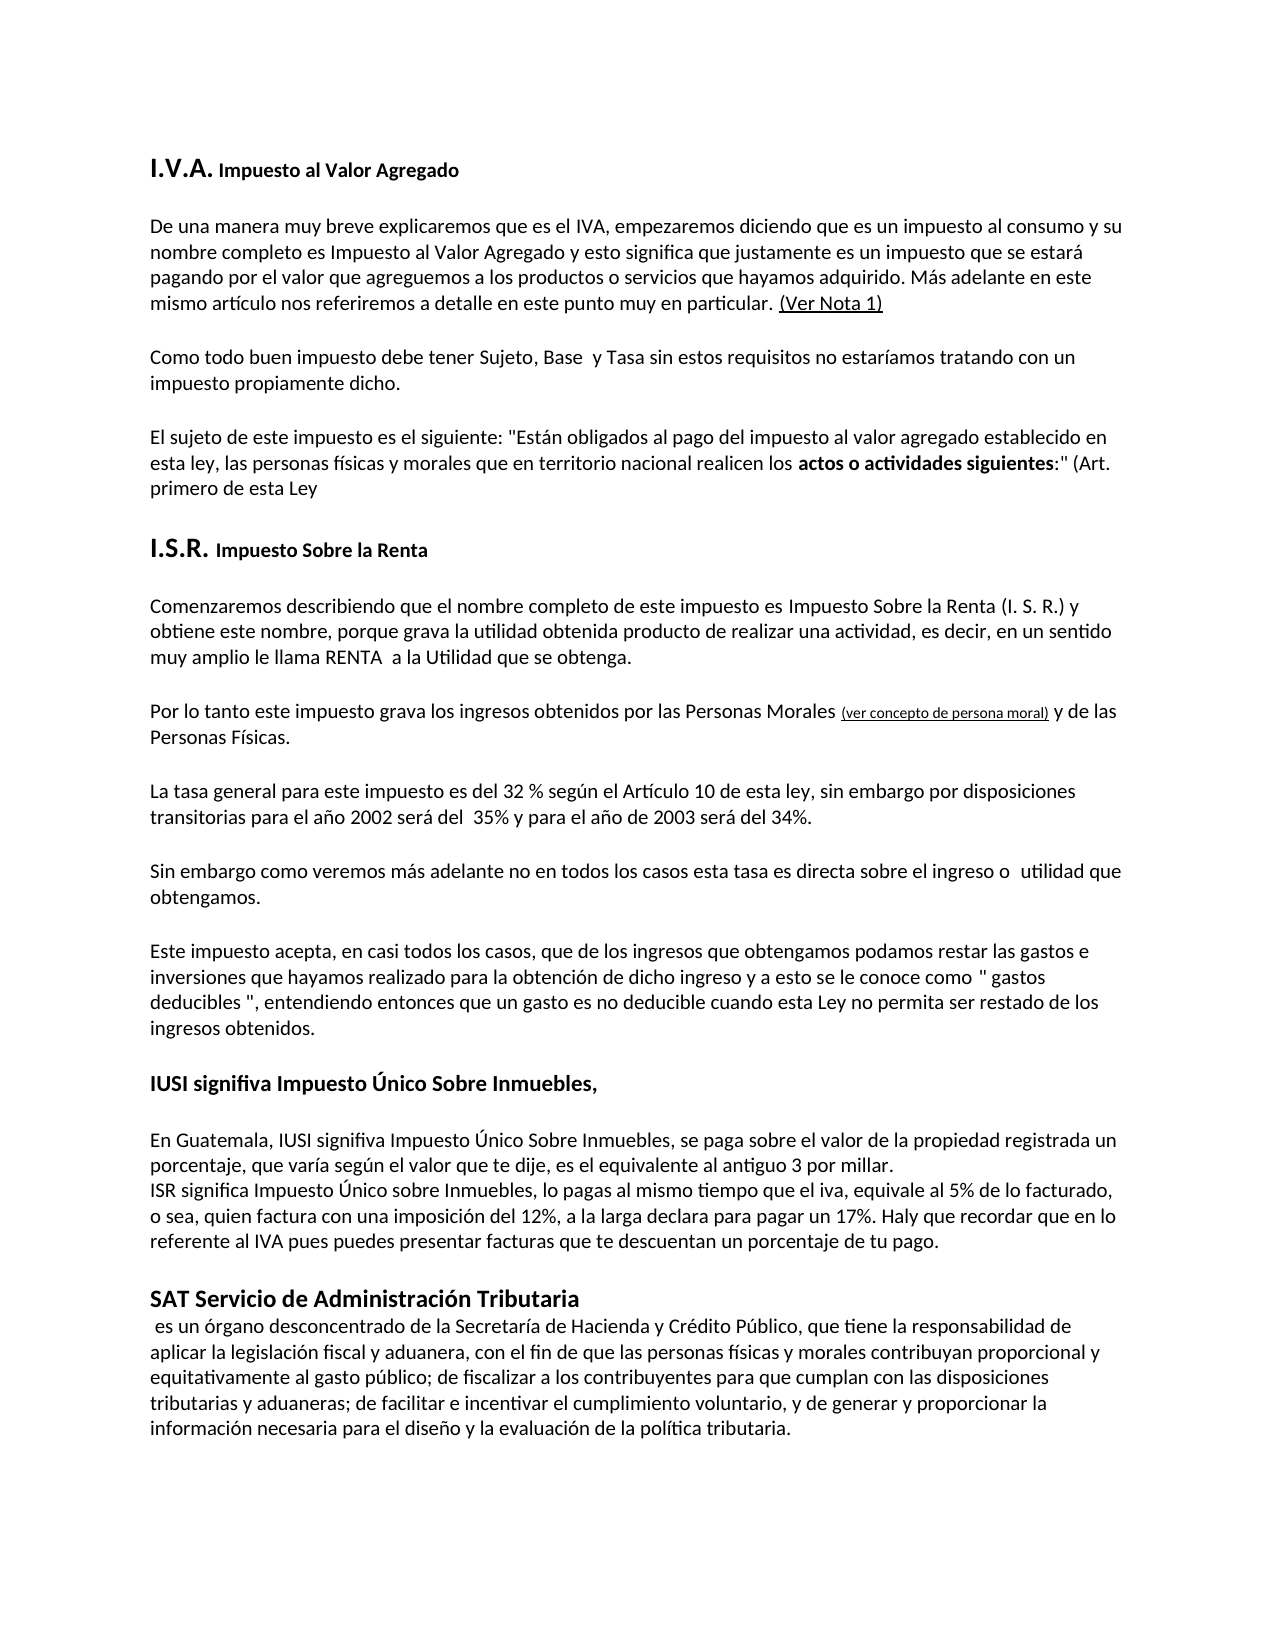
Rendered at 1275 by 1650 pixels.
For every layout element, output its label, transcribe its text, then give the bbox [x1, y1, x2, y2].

text Sin embargo como veremos más adelante no en todos los casos esta tasa es directa sobre el ingreso o utilidad que obtengamos. [150, 859, 1125, 909]
text I.S.R. Impuesto Sobre la Renta [150, 530, 1125, 564]
text es un órgano desconcentrado de la Secretaría de Hacienda y Crédito Público, que tiene la responsabilidad de aplicar la legislación fiscal y aduanera, con el fin de que las personas físicas y morales contribuyan proporcional y equitativamente al gasto público; de fiscalizar a los contribuyentes para que cumplan con las disposiciones tributarias y aduaneras; de facilitar e incentivar el cumplimiento voluntario, y de generar y proporcionar la información necesaria para el diseño y la evaluación de la política tributaria. [150, 1313, 1125, 1441]
text Por lo tanto este impuesto grava los ingresos obtenidos por las Personas Morales (ver concepto de persona moral) y de las Personas Físicas. [150, 699, 1125, 749]
text Este impuesto acepta, en casi todos los casos, que de los ingresos que obtengamos podamos restar las gastos e inversiones que hayamos realizado para la obtención de dicho ingreso y a esto se le conoce como " gastos deducibles ", entendiendo entonces que un gasto es no deducible cuando esta Ley no permita ser restado de los ingresos obtenidos. [150, 939, 1125, 1040]
text I.V.A. Impuesto al Valor Agregado [150, 150, 1125, 184]
text SAT Servicio de Administración Tributaria [150, 1283, 1125, 1313]
text La tasa general para este impuesto es del 32 % según el Artículo 10 de esta ley, sin embargo por disposiciones transitorias para el año 2002 será del 35% y para el año de 2003 será del 34%. [150, 779, 1125, 829]
text Comenzaremos describiendo que el nombre completo de este impuesto es Impuesto Sobre la Renta (I. S. R.) y obtiene este nombre, porque grava la utilidad obtenida producto de realizar una actividad, es decir, en un sentido muy amplio le llama RENTA a la Utilidad que se obtenga. [150, 593, 1125, 669]
text El sujeto de este impuesto es el siguiente: "Están obligados al pago del impuesto al valor agregado establecido en esta ley, las personas físicas y morales que en territorio nacional realicen los actos o actividades siguientes:" (Art. primero de esta Ley [150, 424, 1125, 501]
text IUSI signifiva Impuesto Único Sobre Inmuebles, [150, 1069, 1125, 1098]
text En Guatemala, IUSI signifiva Impuesto Único Sobre Inmuebles, se paga sobre el valor de la propiedad registrada un porcentaje, que varía según el valor que te dije, es el equivalente al antiguo 3 por millar. ISR significa Impuesto Único sobre Inmuebles, lo pagas al mismo tiempo que el iva, equivale al 5% de lo facturado, o sea, quien factura con una imposición del 12%, a la larga declara para pagar un 17%. Haly que recordar que en lo referente al IVA pues puedes presentar facturas que te descuentan un porcentaje de tu pago. [150, 1127, 1125, 1254]
text Como todo buen impuesto debe tener Sujeto, Base y Tasa sin estos requisitos no estaríamos tratando con un impuesto propiamente dicho. [150, 344, 1125, 395]
text De una manera muy breve explicaremos que es el IVA, empezaremos diciendo que es un impuesto al consumo y su nombre completo es Impuesto al Valor Agregado y esto significa que justamente es un impuesto que se estará pagando por el valor que agreguemos a los productos o servicios que hayamos adquirido. Más adelante en este mismo artículo nos referiremos a detalle en este punto muy en particular. (Ver Nota 1) [150, 213, 1125, 315]
